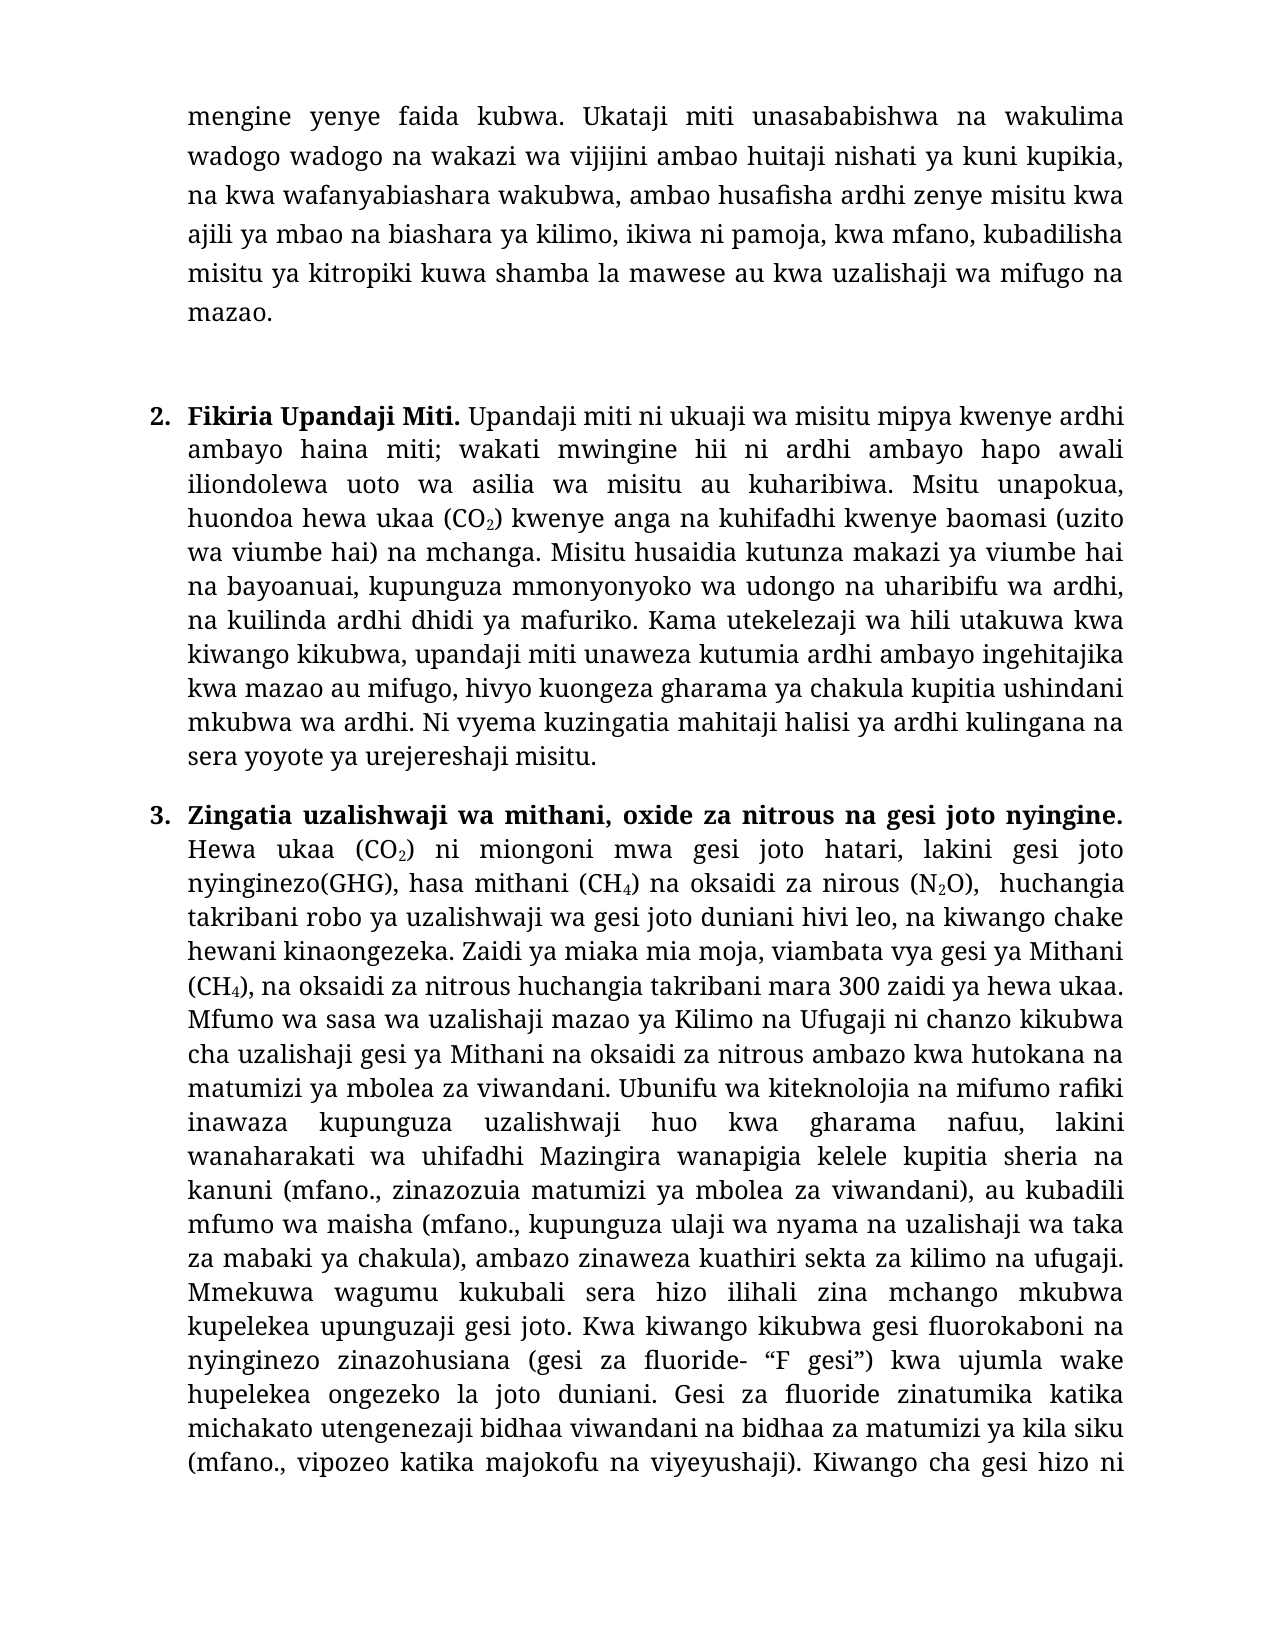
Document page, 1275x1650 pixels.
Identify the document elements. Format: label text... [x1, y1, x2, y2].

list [150, 798, 1125, 1479]
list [150, 99, 1125, 329]
list Fikiria Upandaji Miti. Upandaji miti ni ukuaji wa misitu mipya kwenye ardhi ambayo haina miti; wakati mwingine hii ni ardhi ambayo hapo awali iliondolewa uoto wa asilia wa misitu au kuharibiwa. Msitu unapokua, huondoa hewa ukaa (CO2) kwenye anga na kuhifadhi kwenye baomasi (uzito wa viumbe hai) na mchanga. Misitu husaidia kutunza makazi ya viumbe hai na bayoanuai, kupunguza mmonyonyoko wa udongo na uharibifu wa ardhi, na kuilinda ardhi dhidi ya mafuriko. Kama utekelezaji wa hili utakuwa kwa kiwango kikubwa, upandaji miti unaweza kutumia ardhi ambayo ingehitajika kwa mazao au mifugo, hivyo kuongeza gharama ya chakula kupitia ushindani mkubwa wa ardhi. Ni vyema kuzingatia mahitaji halisi ya ardhi kulingana na sera yoyote ya urejereshaji misitu. [150, 398, 1125, 773]
